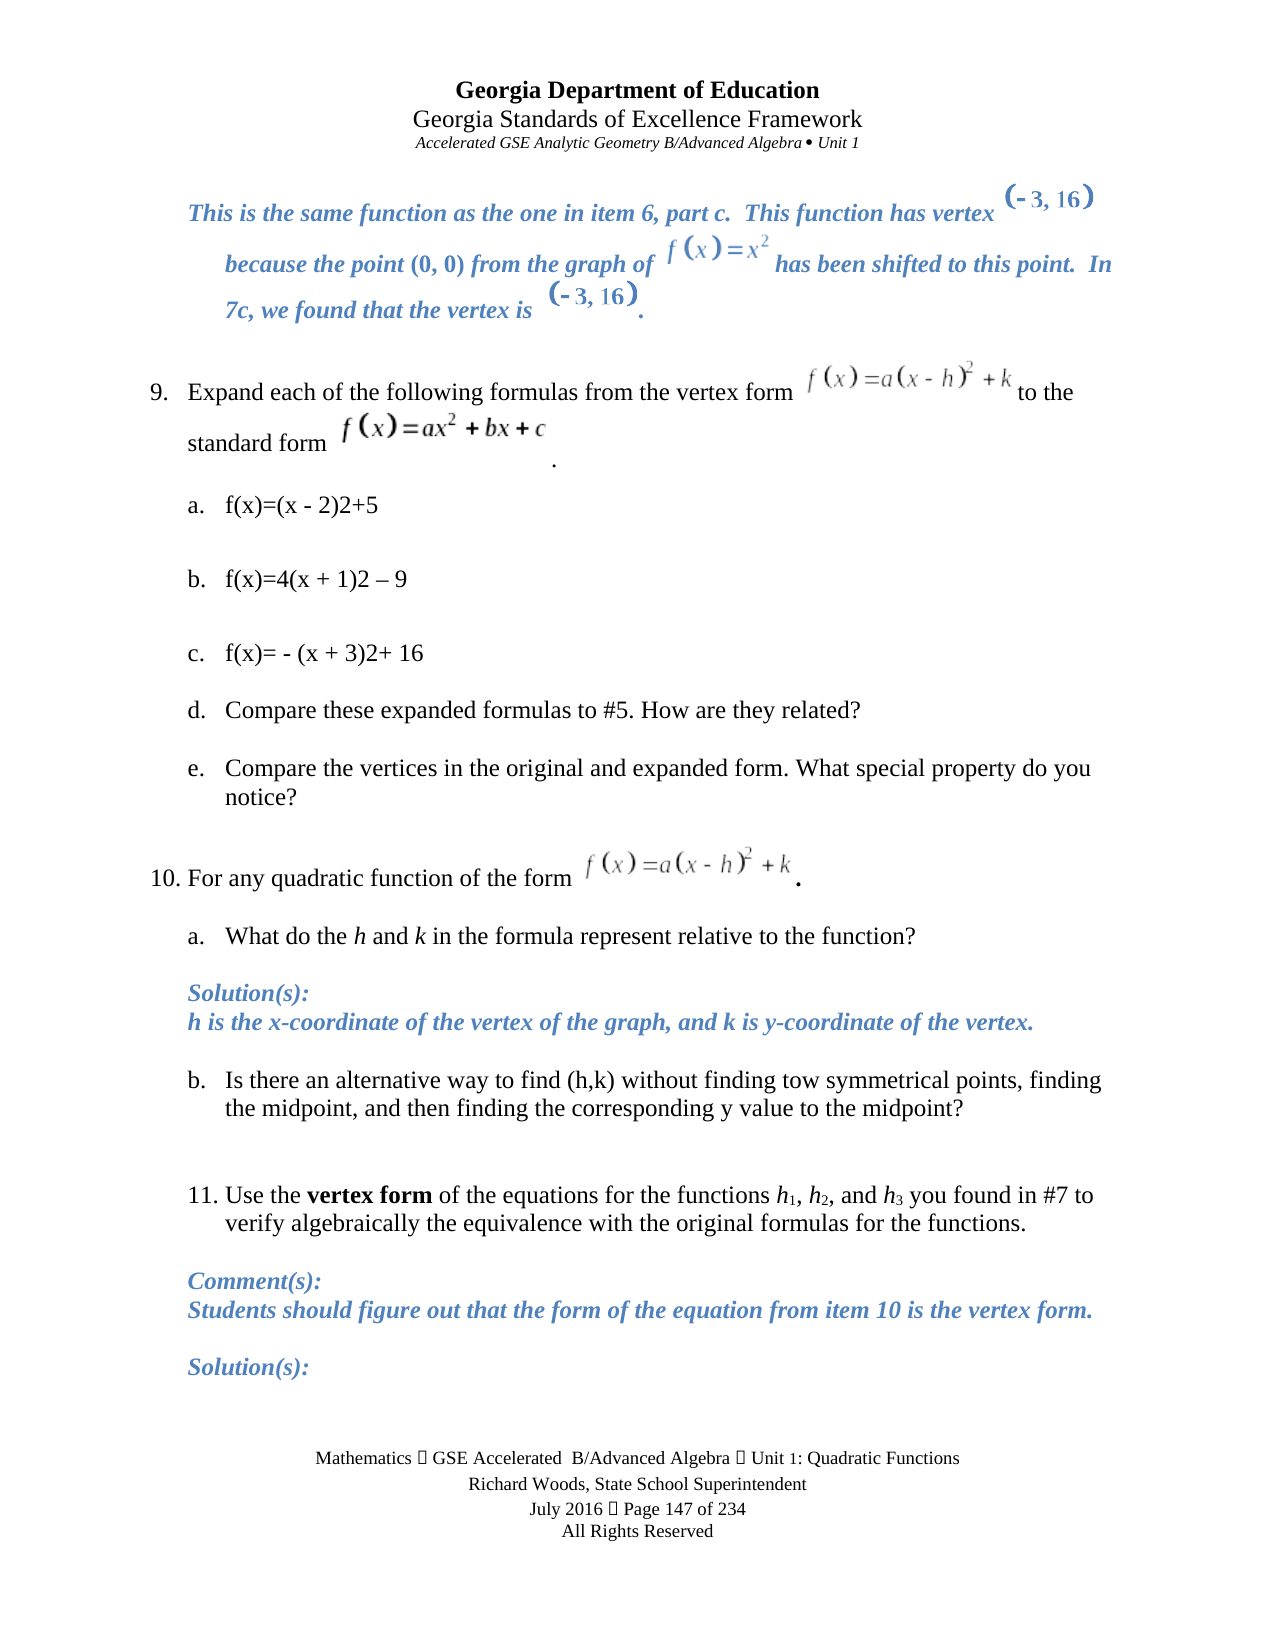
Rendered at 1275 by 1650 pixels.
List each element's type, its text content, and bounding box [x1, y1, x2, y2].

list f(x)=(x - 2)2+5 [187, 473, 1125, 518]
list Compare these expanded formulas to #5. How are they related? [187, 696, 1125, 724]
list Expand each of the following formulas from the vertex form to the standard form . [150, 353, 1125, 473]
list What do the h and k in the formula represent relative to the function? [187, 921, 1125, 950]
text Solution(s): [187, 978, 1125, 1007]
list f(x)= - (x + 3)2+ 16 [187, 621, 1125, 667]
text h is the x-coordinate of the vertex of the graph, and k is y-coordinate of the vertex. [187, 1007, 1125, 1036]
list Use the vertex form of the equations for the functions h1, h2, and h3 you found in #7 to verify algebraically the equivalence with the original formulas for the functions. [187, 1180, 1125, 1237]
list For any quadratic function of the form . [150, 839, 1125, 892]
text Comment(s): [187, 1266, 1125, 1295]
list f(x)=4(x + 1)2 – 9 [187, 547, 1125, 593]
text This is the same function as the one in item 6, part c. This function has vertex because the point (0, 0) from the graph of has been shifted to this point. In 7c, we found that the vertex is . [187, 181, 1125, 324]
text Students should figure out that the form of the equation from item 10 is the vertex form. [187, 1295, 1125, 1323]
text Solution(s): [187, 1352, 1125, 1381]
list Is there an alternative way to find (h,k) without finding tow symmetrical points, finding the midpoint, and then finding the corresponding y value to the midpoint? [187, 1065, 1125, 1122]
list Compare the vertices in the original and expanded form. What special property do you notice? [187, 753, 1125, 811]
